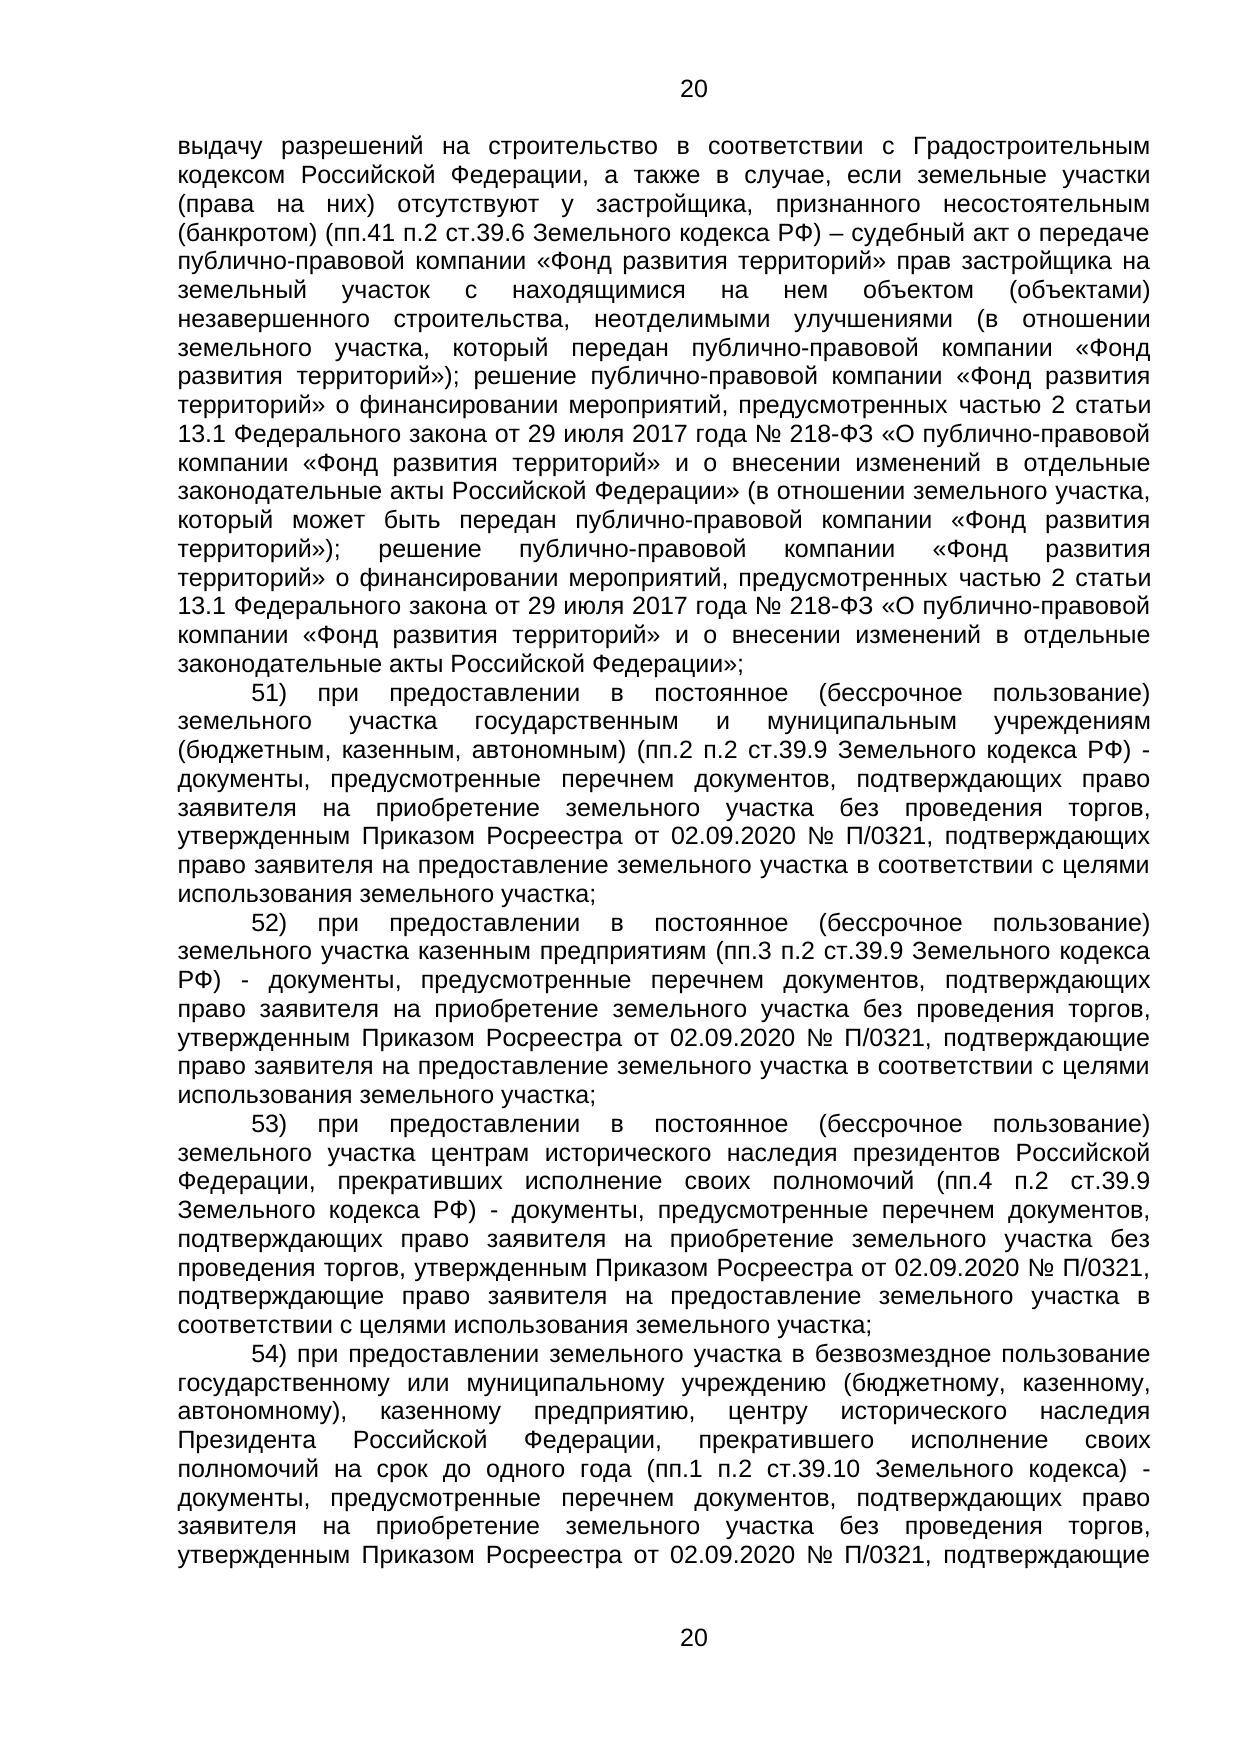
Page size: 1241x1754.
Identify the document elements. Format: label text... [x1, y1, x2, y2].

text 53) при предоставлении в постоянное (бессрочное пользование) земельного участка центрам исторического наследия президентов Российской Федерации, прекративших исполнение своих полномочий (пп.4 п.2 ст.39.9 Земельного кодекса РФ) - документы, предусмотренные перечнем документов, подтверждающих право заявителя на приобретение земельного участка без проведения торгов, утвержденным Приказом Росреестра от 02.09.2020 № П/0321, подтверждающие право заявителя на предоставление земельного участка в соответствии с целями использования земельного участка; [177, 1109, 1152, 1339]
text 52) при предоставлении в постоянное (бессрочное пользование) земельного участка казенным предприятиям (пп.3 п.2 ст.39.9 Земельного кодекса РФ) - документы, предусмотренные перечнем документов, подтверждающих право заявителя на приобретение земельного участка без проведения торгов, утвержденным Приказом Росреестра от 02.09.2020 № П/0321, подтверждающие право заявителя на предоставление земельного участка в соответствии с целями использования земельного участка; [177, 908, 1152, 1109]
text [177, 131, 1152, 678]
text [177, 1339, 1152, 1569]
text 51) при предоставлении в постоянное (бессрочное пользование) земельного участка государственным и муниципальным учреждениям (бюджетным, казенным, автономным) (пп.2 п.2 ст.39.9 Земельного кодекса РФ) - документы, предусмотренные перечнем документов, подтверждающих право заявителя на приобретение земельного участка без проведения торгов, утвержденным Приказом Росреестра от 02.09.2020 № П/0321, подтверждающих право заявителя на предоставление земельного участка в соответствии с целями использования земельного участка; [177, 678, 1152, 908]
